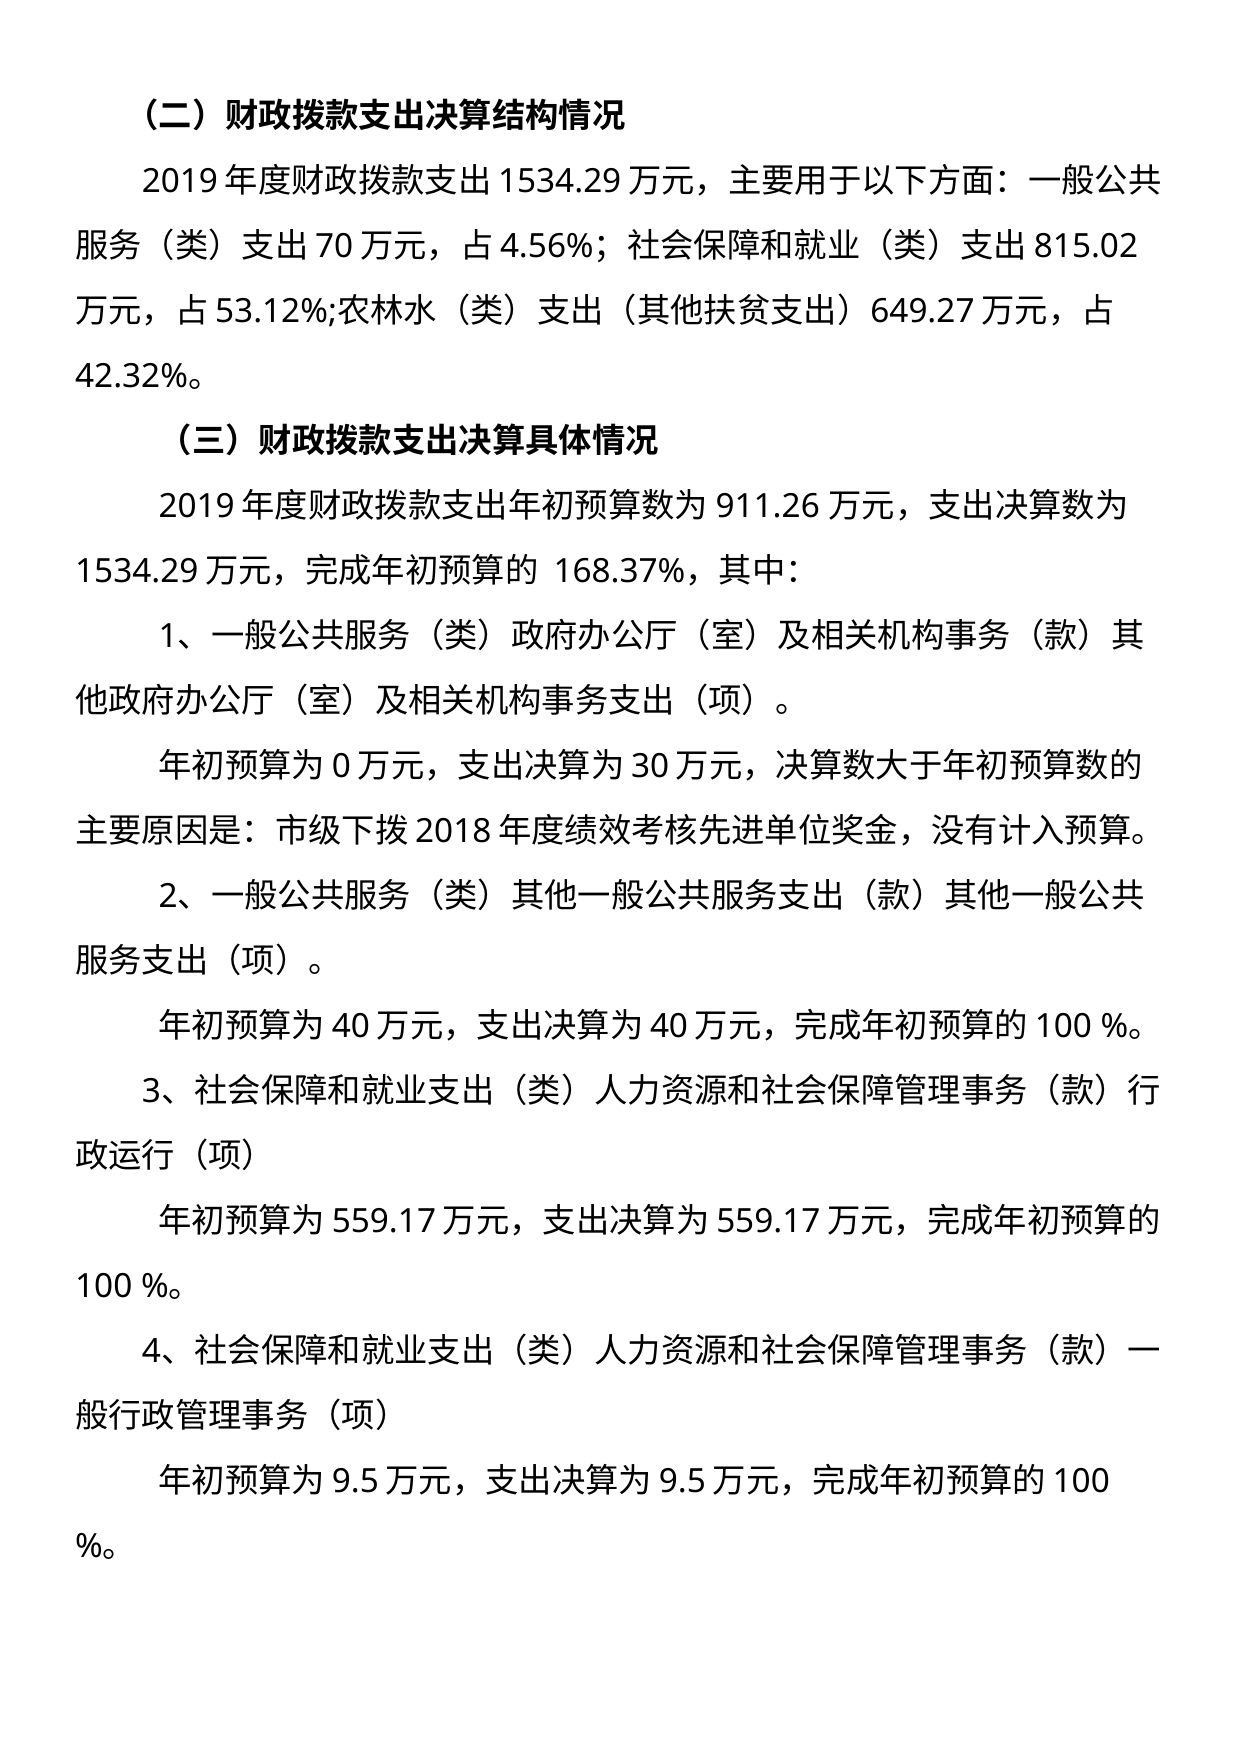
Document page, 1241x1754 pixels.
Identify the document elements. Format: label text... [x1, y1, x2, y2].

text 年初预算为9.5万元，支出决算为9.5万元，完成年初预算的100 %。 [75, 1446, 1165, 1576]
text 2019年度财政拨款支出年初预算数为 911.26 万元，支出决算数为1534.29万元，完成年初预算的 168.37%，其中： [75, 471, 1165, 601]
text 2、一般公共服务（类）其他一般公共服务支出（款）其他一般公共服务支出（项）。 [75, 861, 1165, 991]
text 年初预算为559.17万元，支出决算为559.17万元，完成年初预算的100 %。 [75, 1186, 1165, 1316]
text 4、社会保障和就业支出（类）人力资源和社会保障管理事务（款）一般行政管理事务（项） [75, 1316, 1165, 1446]
text 年初预算为40万元，支出决算为40万元，完成年初预算的100 %。 [75, 991, 1165, 1056]
text 1、一般公共服务（类）政府办公厅（室）及相关机构事务（款）其他政府办公厅（室）及相关机构事务支出（项）。 [75, 601, 1165, 731]
text （三）财政拨款支出决算具体情况 [75, 406, 1165, 471]
text （二）财政拨款支出决算结构情况 [75, 81, 1165, 146]
text 年初预算为0万元，支出决算为30万元，决算数大于年初预算数的主要原因是：市级下拨2018年度绩效考核先进单位奖金，没有计入预算。 [75, 731, 1165, 861]
text 3、社会保障和就业支出（类）人力资源和社会保障管理事务（款）行政运行（项） [75, 1056, 1165, 1186]
text 2019年度财政拨款支出1534.29万元，主要用于以下方面：一般公共服务（类）支出70万元，占4.56%；社会保障和就业（类）支出815.02万元，占53.12%;农林水（类）支出（其他扶贫支出）649.27万元，占42.32%。 [75, 146, 1165, 406]
